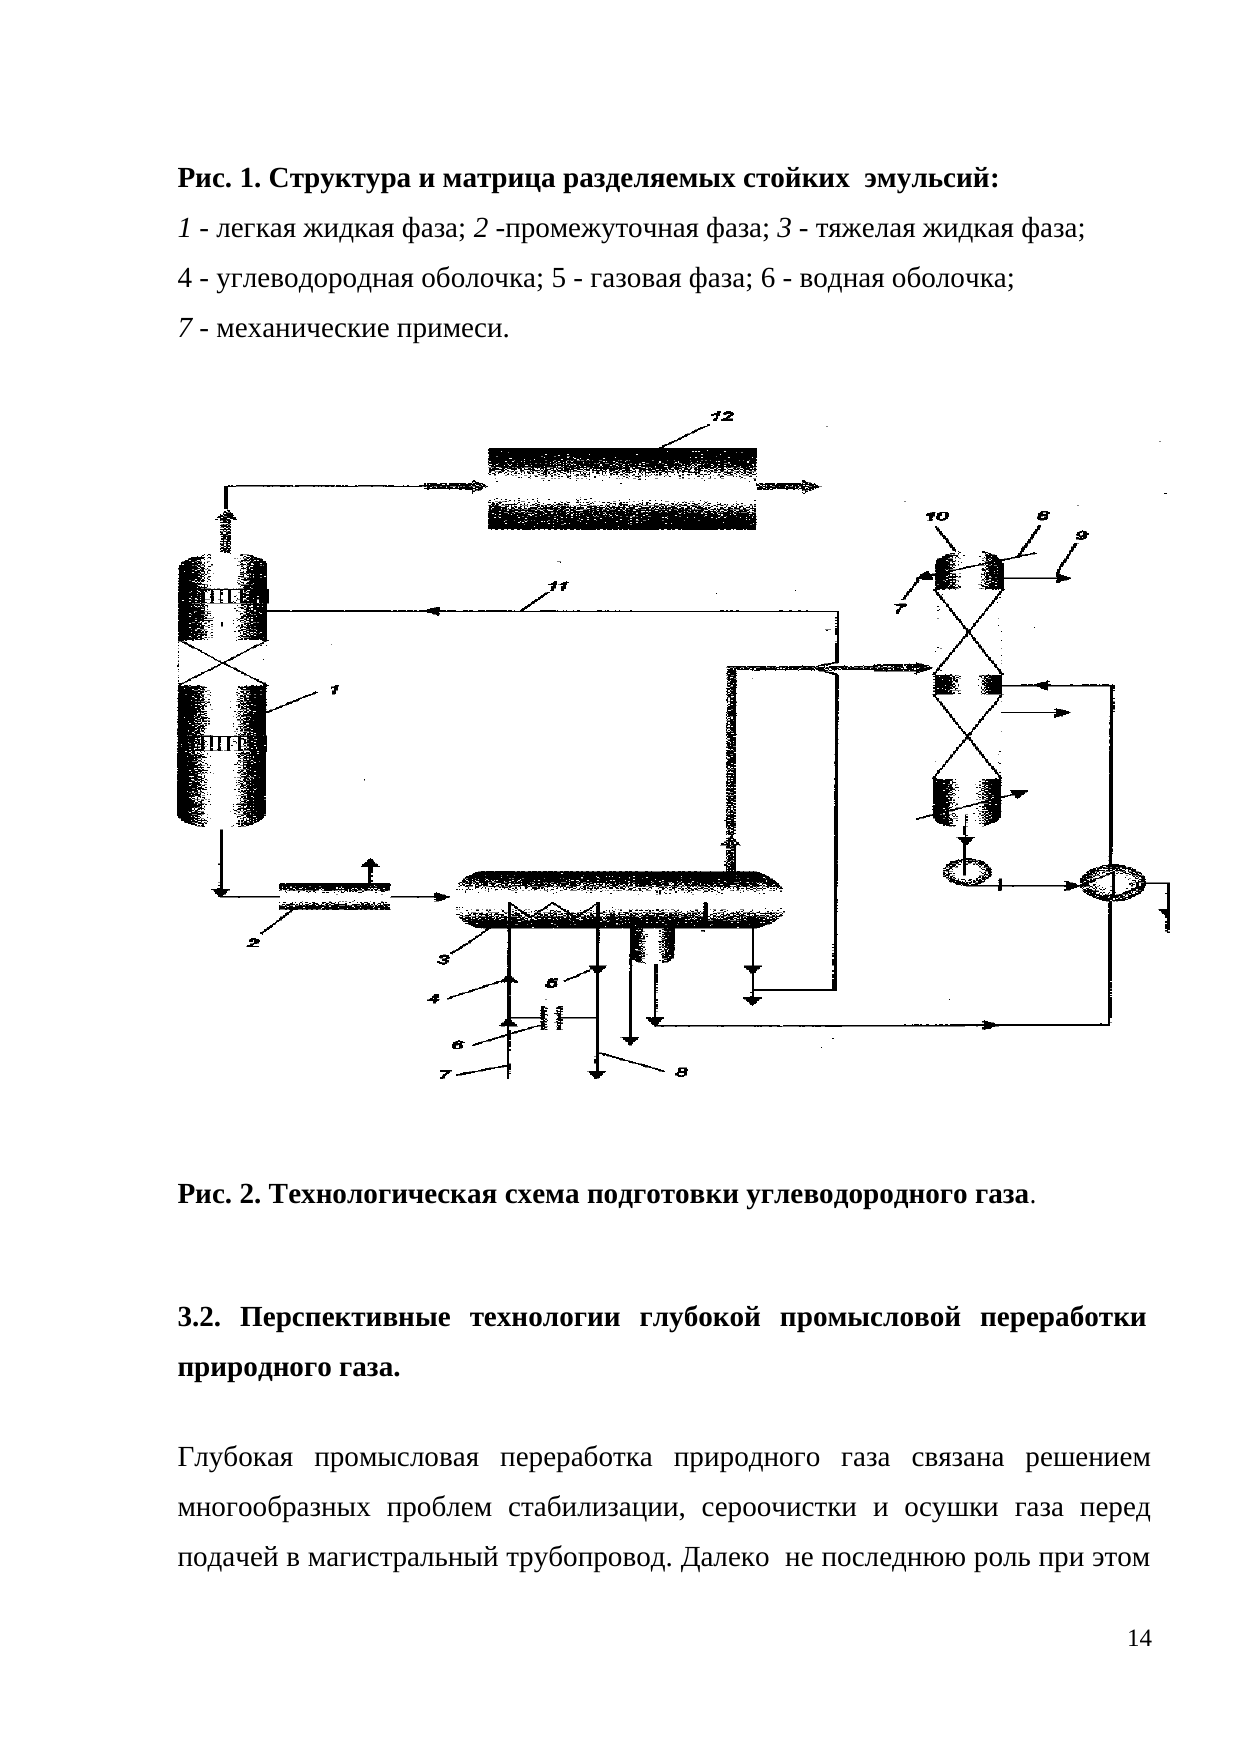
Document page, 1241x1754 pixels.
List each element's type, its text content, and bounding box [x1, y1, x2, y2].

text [177, 1439, 1152, 1573]
text 4 - углеводородная оболочка; 5 - газовая фаза; 6 - водная оболочка; [177, 260, 1152, 294]
text Рис. 2. Технологическая схема подготовки углеводородного газа. [177, 1176, 1152, 1210]
text 1 - легкая жидкая фаза; 2 -промежуточная фаза; 3 - тяжелая жидкая фаза; [177, 210, 1152, 243]
picture [177, 411, 1170, 1079]
text 3.2. Перспективные технологии глубокой промысловой переработки природного газа. [177, 1299, 1147, 1383]
text 7 - механические примеси. [177, 311, 1152, 344]
text Рис. 1. Структура и матрица разделяемых стойких эмульсий: [177, 160, 1152, 193]
